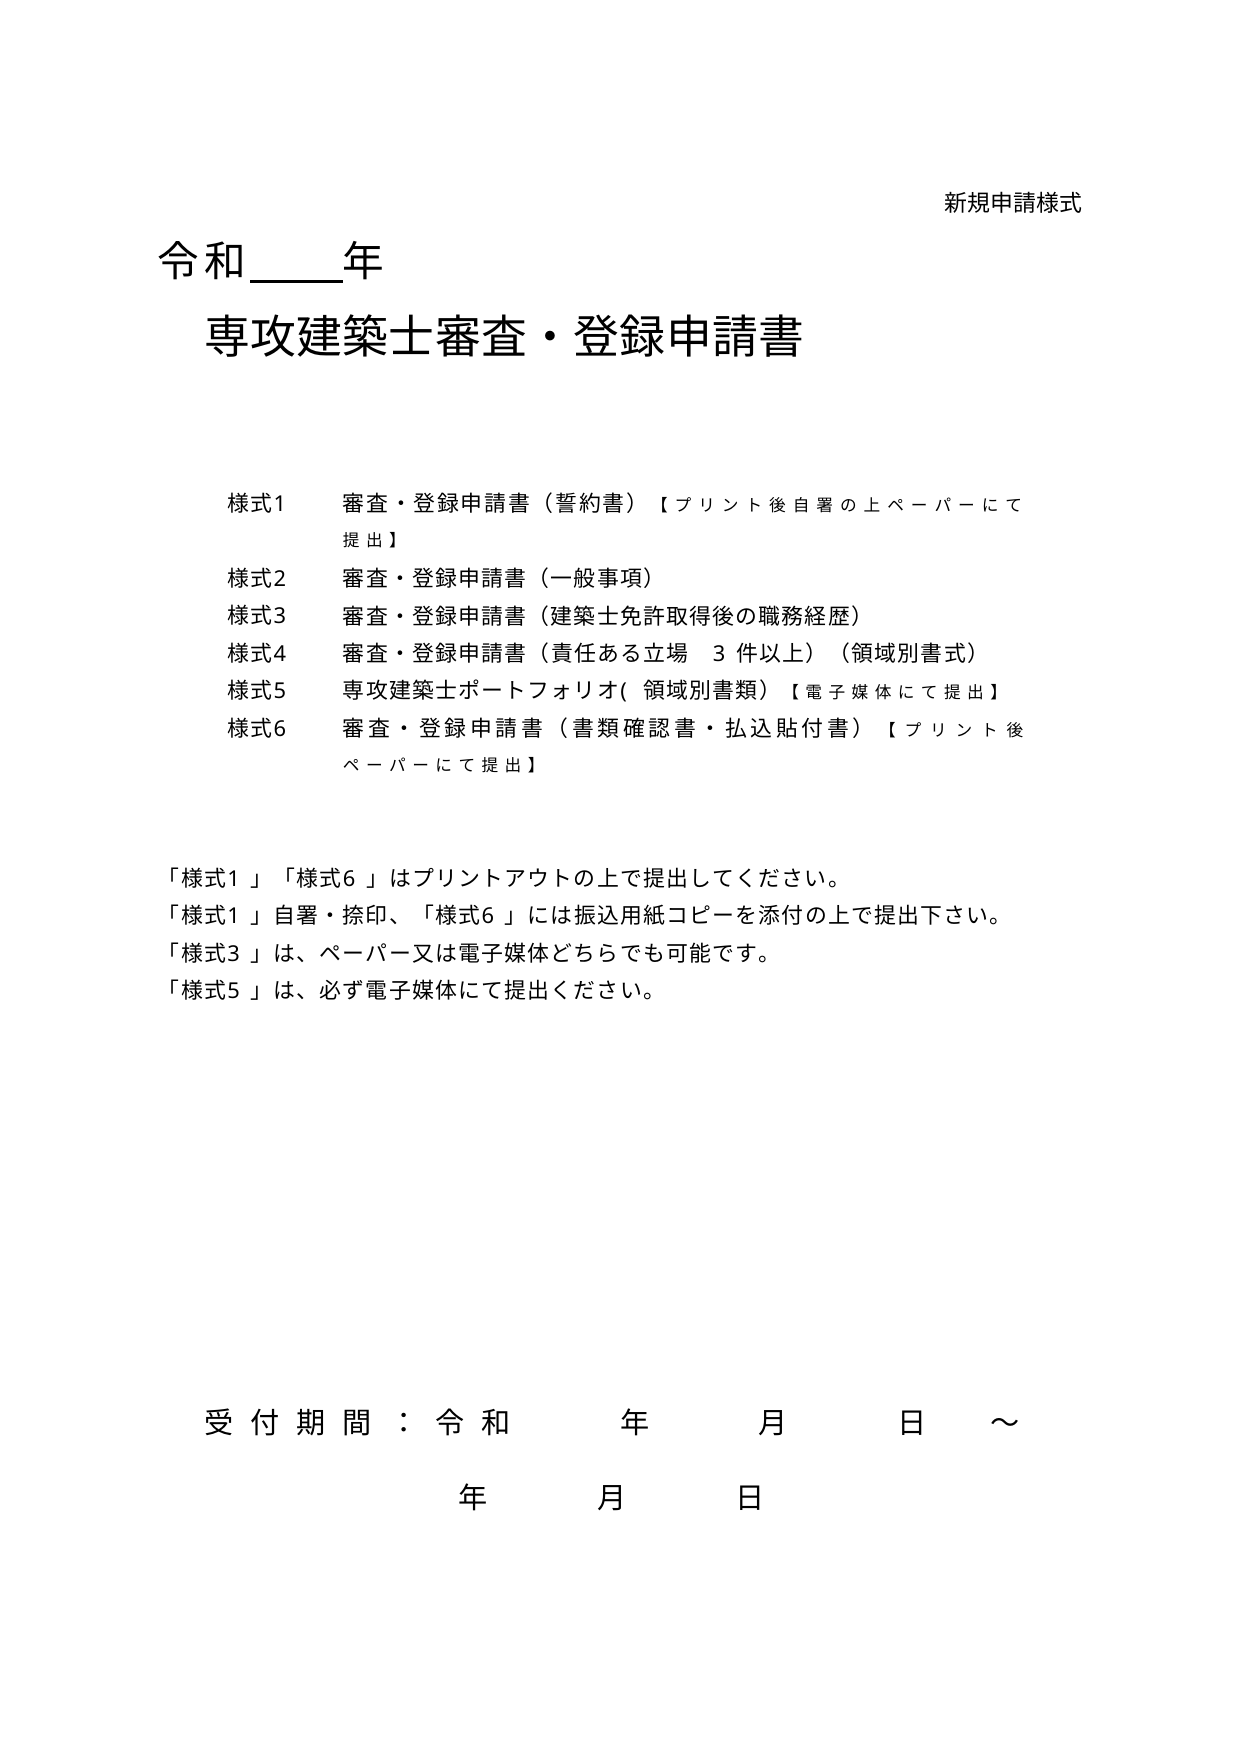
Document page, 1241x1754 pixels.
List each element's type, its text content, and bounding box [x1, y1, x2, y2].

table_cell 様式4 [199, 633, 317, 671]
table_cell 様式2 [199, 558, 317, 596]
table_cell 審査・登録申請書（一般事項） [317, 558, 1041, 596]
text 「様式5」は、必ず電子媒体にて提出ください。 [158, 971, 1083, 1008]
text 受付期間：令和 年 月 日 ～ 年 月 日 [158, 1383, 1083, 1533]
table_cell 審査・登録申請書（建築士免許取得後の職務経歴） [317, 596, 1041, 633]
table_header 様式1 [199, 483, 317, 558]
text 「様式1」「様式6」はプリントアウトの上で提出してください。 [158, 858, 1083, 896]
text 新規申請様式 [158, 183, 1083, 221]
text 「様式3」は、ペーパー又は電子媒体どちらでも可能です。 [158, 933, 1083, 971]
text 専攻建築士審査・登録申請書 [158, 296, 1083, 371]
table_cell 専攻建築士ポートフォリオ(領域別書類）【電子媒体にて提出】 [317, 671, 1041, 708]
table_cell 様式3 [199, 596, 317, 633]
table_cell 様式5 [199, 671, 317, 708]
table_cell 様式6 [199, 708, 317, 783]
table_cell 審査・登録申請書（責任ある立場 3件以上）（領域別書式） [317, 633, 1041, 671]
table_header 審査・登録申請書（誓約書）【プリント後自署の上ペーパーにて提出】 [317, 483, 1041, 558]
table_cell 審査・登録申請書（書類確認書・払込貼付書）【プリント後 ペーパーにて提出】 [317, 708, 1041, 783]
text 「様式1」自署・捺印、「様式6」には振込用紙コピーを添付の上で提出下さい。 [158, 896, 1083, 933]
text 令和 年 [158, 221, 1083, 296]
